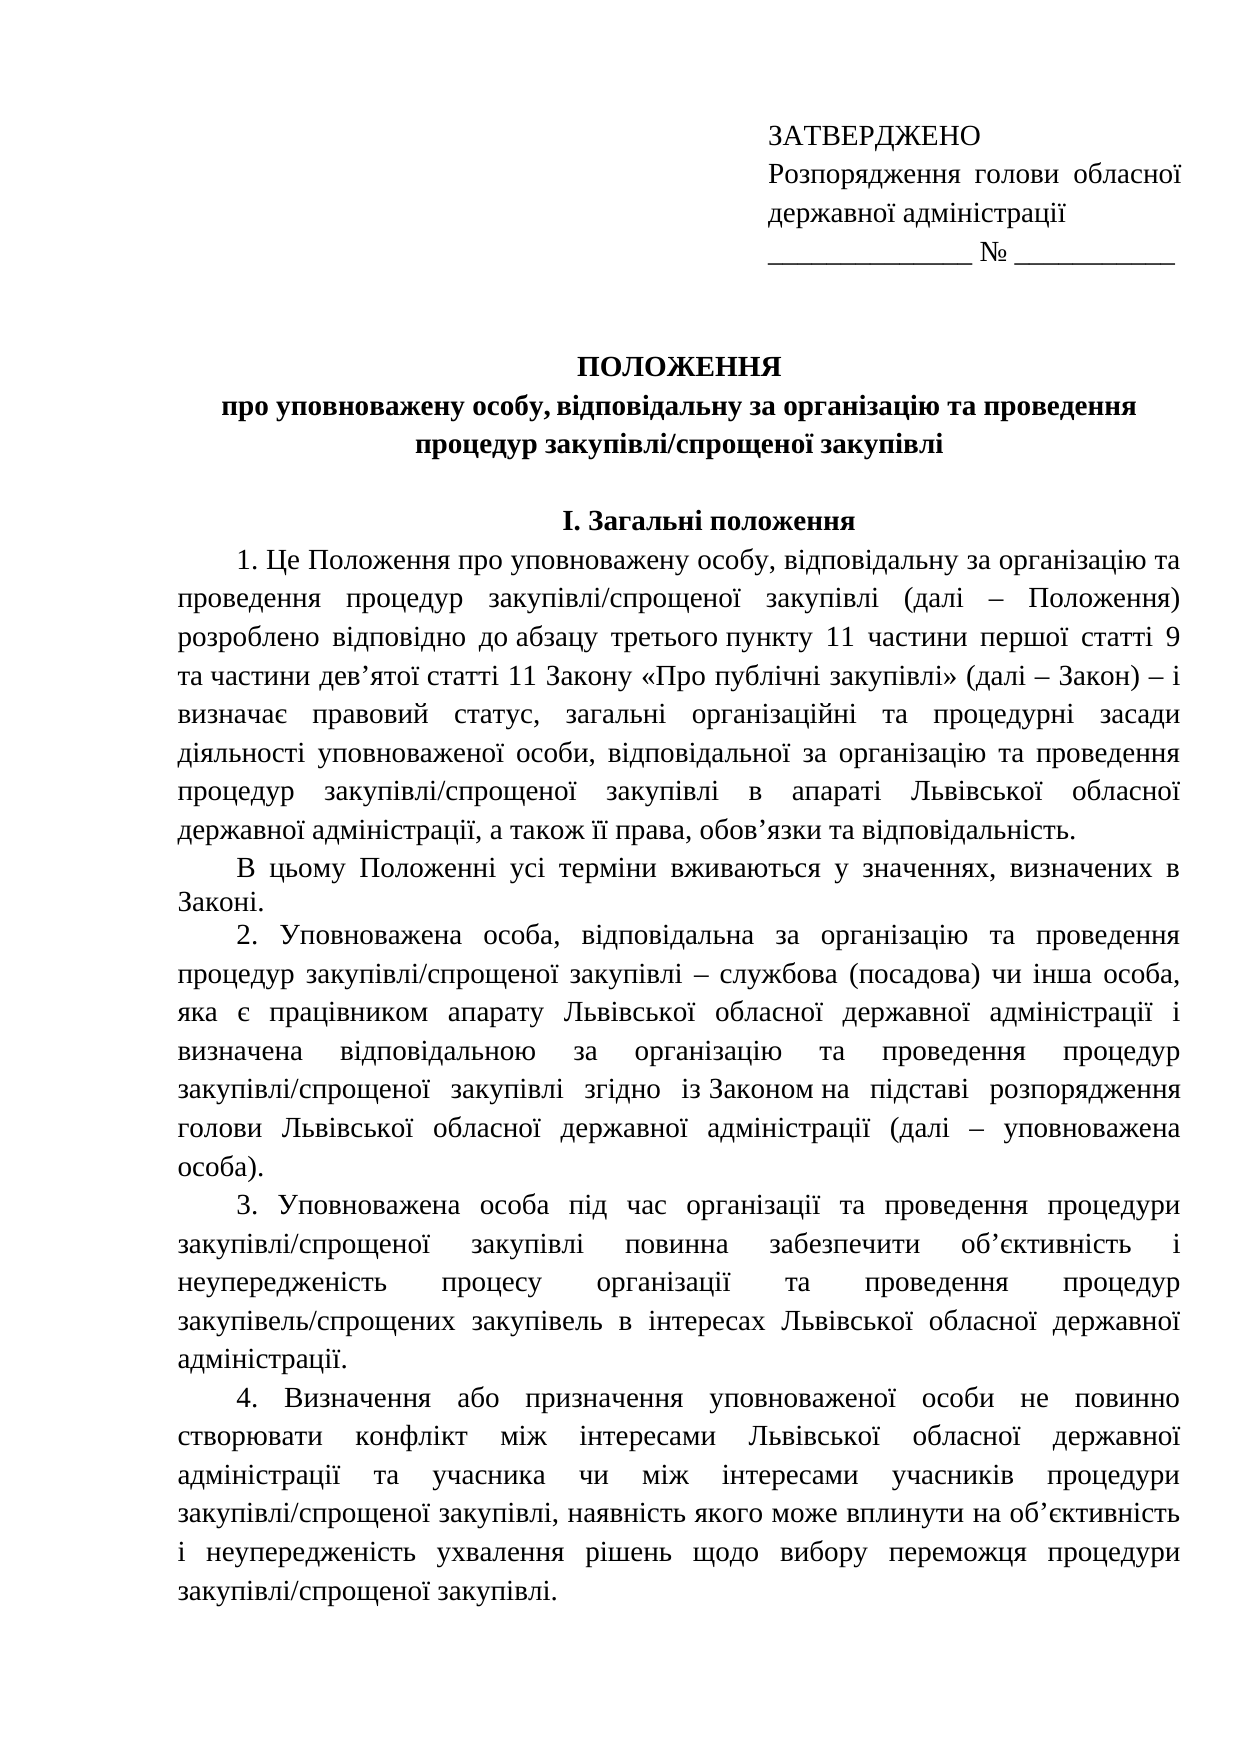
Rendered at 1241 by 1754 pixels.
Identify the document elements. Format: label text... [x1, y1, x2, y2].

text 1. Це Положення про уповноважену особу, відповідальну за організацію та проведення процедур закупівлі/спрощеної закупівлі (далі – Положення) розроблено відповідно до абзацу третього пункту 11 частини першої статті 9 та частини дев’ятої статті 11 Закону «Про публічні закупівлі» (далі – Закон) – і визначає правовий статус, загальні організаційні та процедурні засади діяльності уповноваженої особи, відповідальної за організацію та проведення процедур закупівлі/спрощеної закупівлі в апараті Львівської обласної державної адміністрації, а також її права, обов’язки та відповідальність. [177, 542, 1181, 845]
text В цьому Положенні усі терміни вживаються у значеннях, визначених в Законі. [177, 850, 1181, 917]
text Розпорядження голови обласної державної адміністрації [768, 157, 1181, 229]
text про уповноважену особу, відповідальну за організацію та проведення процедур закупівлі/спрощеної закупівлі [177, 388, 1181, 460]
text ПОЛОЖЕННЯ [177, 349, 1181, 383]
text 3. Уповноважена особа під час організації та проведення процедури закупівлі/спрощеної закупівлі повинна забезпечити об’єктивність і неупередженість процесу організації та проведення процедур закупівель/спрощених закупівель в інтересах Львівської обласної державної адміністрації. [177, 1187, 1181, 1375]
text І. Загальні положення [177, 503, 1181, 537]
text ______________ № ___________ [768, 234, 1181, 267]
text 4. Визначення або призначення уповноваженої особи не повинно створювати конфлікт між інтересами Львівської обласної державної адміністрації та учасника чи між інтересами учасників процедури закупівлі/спрощеної закупівлі, наявність якого може вплинути на об’єктивність і неупередженість ухвалення рішень щодо вибору переможця процедури закупівлі/спрощеної закупівлі. [177, 1380, 1181, 1606]
text ЗАТВЕРДЖЕНО [768, 118, 1181, 152]
text 2. Уповноважена особа, відповідальна за організацію та проведення процедур закупівлі/спрощеної закупівлі – службова (посадова) чи інша особа, яка є працівником апарату Львівської обласної державної адміністрації і визначена відповідальною за організацію та проведення процедур закупівлі/спрощеної закупівлі згідно із Законом на підставі розпорядження голови Львівської обласної державної адміністрації (далі – уповноважена особа). [177, 917, 1181, 1182]
